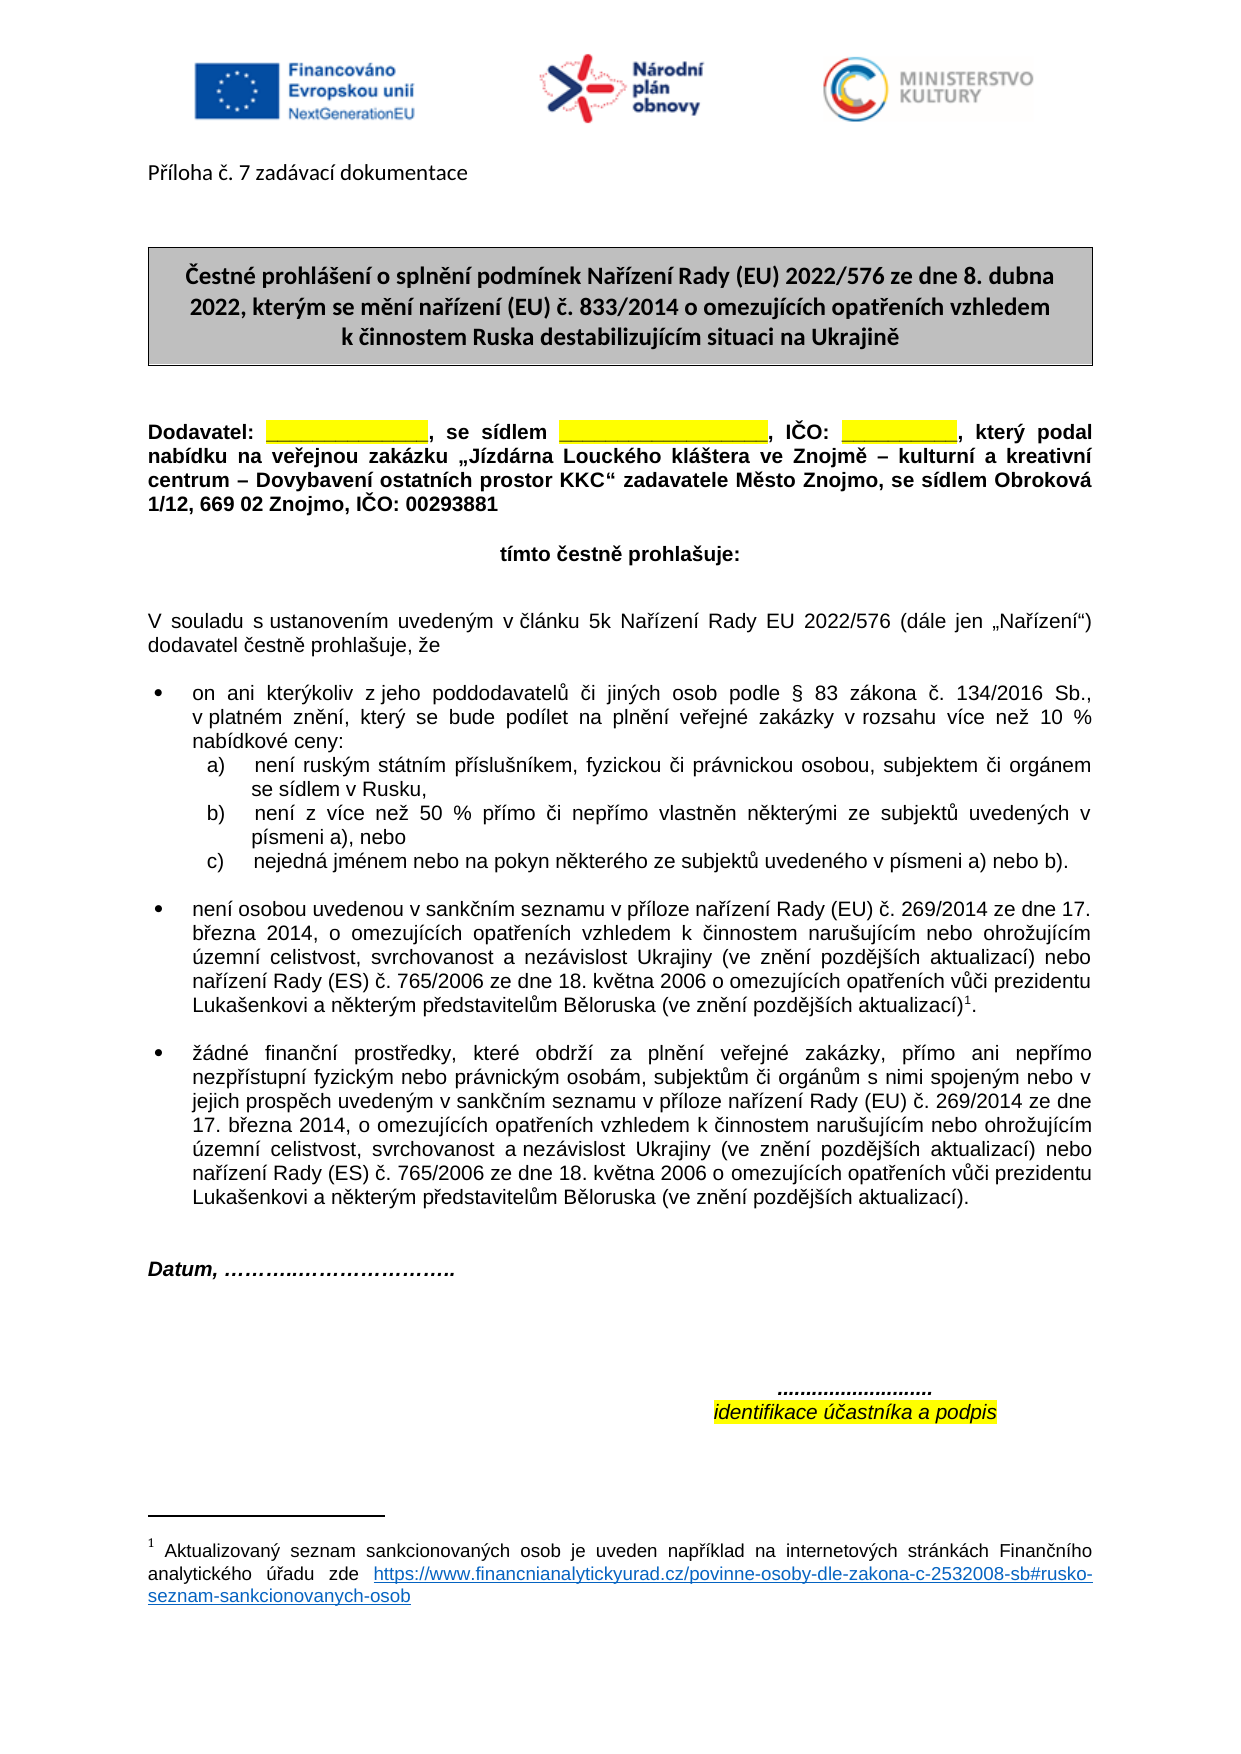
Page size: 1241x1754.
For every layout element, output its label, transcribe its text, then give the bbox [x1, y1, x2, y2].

text c) nejedná jménem nebo na pokyn některého ze subjektů uvedeného v písmeni a) nebo b). [207, 849, 1093, 873]
text b) není z více než 50 % přímo či nepřímo vlastněn některými ze subjektů uvedených v písmeni a), nebo [207, 801, 1093, 849]
text Dodavatel: ______________, se sídlem __________________, IČO: __________, který podal nabídku na veřejnou zakázku „Jízdárna Louckého kláštera ve Znojmě – kulturní a kreativní centrum – Dovybavení ostatních prostor KKC“ zadavatele Město Znojmo, se sídlem Obroková 1/12, 669 02 Znojmo, IČO: 00293881 [148, 420, 1093, 516]
text a) není ruským státním příslušníkem, fyzickou či právnickou osobou, subjektem či orgánem se sídlem v Rusku, [207, 753, 1093, 801]
text ........................... identifikace účastníka a podpis [620, 1376, 1093, 1424]
list není osobou uvedenou v sankčním seznamu v příloze nařízení Rady (EU) č. 269/2014 ze dne 17. března 2014, o omezujících opatřeních vzhledem k činnostem narušujícím nebo ohrožujícím územní celistvost, svrchovanost a nezávislost Ukrajiny (ve znění pozdějších aktualizací) nebo nařízení Rady (ES) č. 765/2006 ze dne 18. května 2006 o omezujících opatřeních vůči prezidentu Lukašenkovi a některým představitelům Běloruska (ve znění pozdějších aktualizací). [155, 897, 1093, 1017]
picture [147, 31, 1093, 148]
list on ani kterýkoliv z jeho poddodavatelů či jiných osob podle § 83 zákona č. 134/2016 Sb., v platném znění, který se bude podílet na plnění veřejné zakázky v rozsahu více než 10 % nabídkové ceny: [154, 681, 1093, 753]
text Datum, ………..………………….. [148, 1256, 1093, 1280]
text V souladu s ustanovením uvedeným v článku 5k Nařízení Rady EU 2022/576 (dále jen „Nařízení“) dodavatel čestně prohlašuje, že [148, 609, 1093, 657]
text tímto čestně prohlašuje: [148, 542, 1093, 566]
list žádné finanční prostředky, které obdrží za plnění veřejné zakázky, přímo ani nepřímo nezpřístupní fyzickým nebo právnickým osobám, subjektům či orgánům s nimi spojeným nebo v jejich prospěch uvedeným v sankčním seznamu v příloze nařízení Rady (EU) č. 269/2014 ze dne 17. března 2014, o omezujících opatřeních vzhledem k činnostem narušujícím nebo ohrožujícím územní celistvost, svrchovanost a nezávislost Ukrajiny (ve znění pozdějších aktualizací) nebo nařízení Rady (ES) č. 765/2006 ze dne 18. května 2006 o omezujících opatřeních vůči prezidentu Lukašenkovi a některým představitelům Běloruska (ve znění pozdějších aktualizací). [155, 1041, 1093, 1208]
table_header Čestné prohlášení o splnění podmínek Nařízení Rady (EU) 2022/576 ze dne 8. dubna 2022, kterým se mění nařízení (EU) č. 833/2014 o omezujících opatřeních vzhledem k činnostem Ruska destabilizujícím situaci na Ukrajině [149, 248, 1092, 364]
